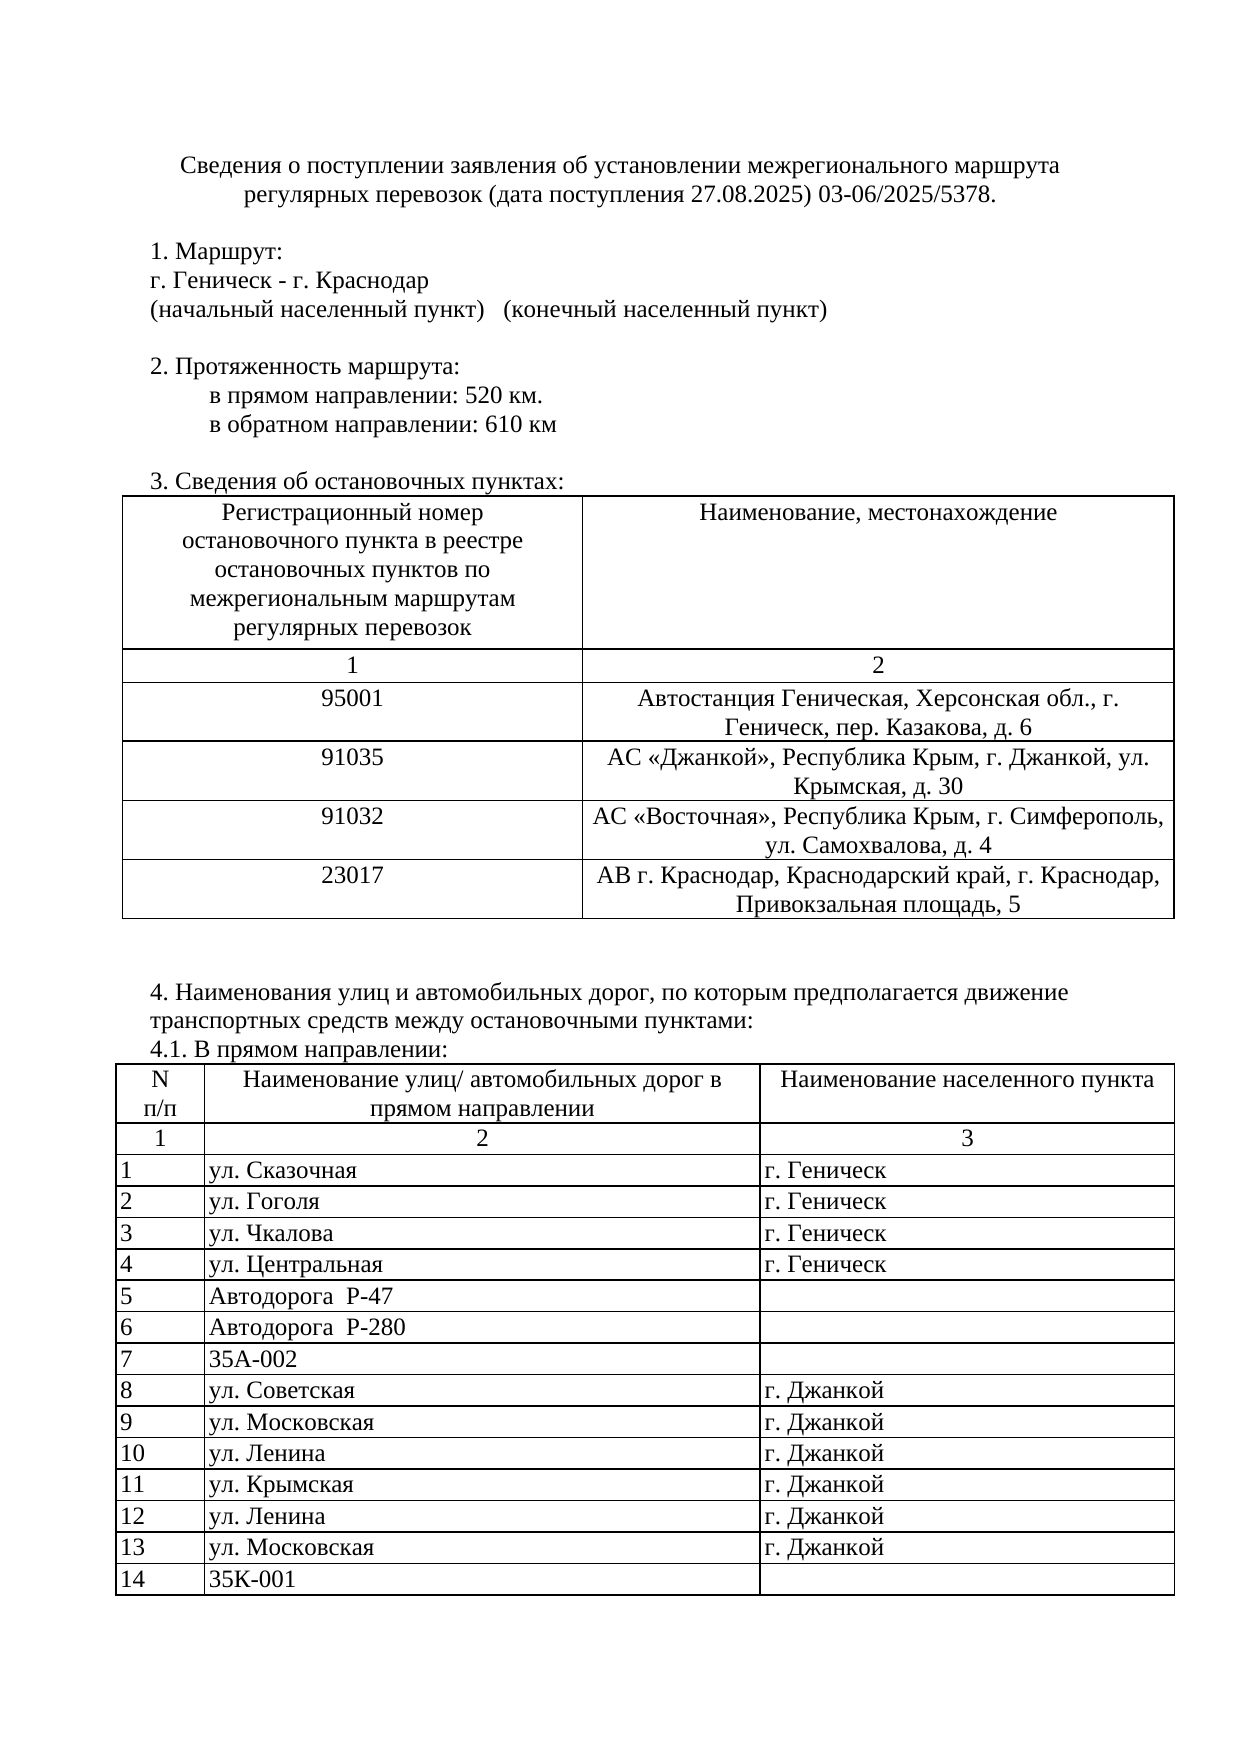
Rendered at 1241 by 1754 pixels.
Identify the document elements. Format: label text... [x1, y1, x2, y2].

table_cell 5 [117, 1281, 204, 1311]
table_cell г. Геническ [761, 1155, 1174, 1185]
text (начальный населенный пункт) (конечный населенный пункт) [150, 294, 1090, 322]
table_cell 4 [117, 1250, 204, 1279]
table_header Наименование, местонахождение [583, 497, 1173, 648]
table_cell ул. Центральная [205, 1250, 759, 1279]
table_cell ул. Крымская [205, 1470, 759, 1499]
table_header Наименование населенного пункта [761, 1065, 1174, 1122]
table_cell ул. Ленина [205, 1501, 759, 1531]
table_header N п/п [117, 1065, 204, 1122]
table_cell 12 [117, 1501, 204, 1531]
text г. Геническ - г. Краснодар [150, 265, 1090, 294]
table_cell 35А-002 [205, 1344, 759, 1374]
table_cell г. Джанкой [761, 1375, 1174, 1405]
text Сведения о поступлении заявления об установлении межрегионального маршрута регулярных перевозок (дата поступления 27.08.2025) 03-06/2025/5378. [150, 150, 1090, 207]
table_cell ул. Гоголя [205, 1187, 759, 1216]
table_cell 9 [117, 1407, 204, 1437]
text 2. Протяженность маршрута: [150, 351, 1090, 380]
table_cell [761, 1281, 1174, 1311]
table_cell ул. Ленина [205, 1438, 759, 1468]
table_cell 2 [205, 1124, 759, 1153]
table_header Наименование улиц/ автомобильных дорог в прямом направлении [205, 1065, 759, 1122]
table_cell 10 [117, 1438, 204, 1468]
table_cell 95001 [123, 683, 582, 740]
table_cell [761, 1344, 1174, 1374]
table_cell г. Геническ [761, 1250, 1174, 1279]
table_cell г. Джанкой [761, 1407, 1174, 1437]
table_cell 2 [583, 650, 1173, 681]
table_cell г. Джанкой [761, 1533, 1174, 1562]
table_cell г. Геническ [761, 1218, 1174, 1248]
table_cell ул. Сказочная [205, 1155, 759, 1185]
text 1. Маршрут: [150, 236, 1090, 265]
table_cell ул. Московская [205, 1407, 759, 1437]
table_header Регистрационный номер остановочного пункта в реестре остановочных пунктов по межрегиональным маршрутам регулярных перевозок [123, 497, 582, 648]
table_cell 8 [117, 1375, 204, 1405]
table_cell 7 [117, 1344, 204, 1374]
table_cell 1 [117, 1124, 204, 1153]
table_cell 91032 [123, 801, 582, 858]
table_cell ул. Чкалова [205, 1218, 759, 1248]
table_cell АС «Восточная», Республика Крым, г. Симферополь, ул. Самохвалова, д. 4 [583, 801, 1173, 858]
text в обратном направлении: 610 км [150, 409, 1090, 437]
table_cell г. Джанкой [761, 1501, 1174, 1531]
table_cell ул. Московская [205, 1533, 759, 1562]
table_cell Автодорога Р-280 [205, 1312, 759, 1342]
table_cell [761, 1312, 1174, 1342]
table_cell 3 [761, 1124, 1174, 1153]
text в прямом направлении: 520 км. [150, 380, 1090, 409]
table_cell 1 [117, 1155, 204, 1185]
table_cell 1 [123, 650, 582, 681]
table_cell Автодорога Р-47 [205, 1281, 759, 1311]
table_cell 91035 [123, 742, 582, 799]
table_cell 13 [117, 1533, 204, 1562]
text 4. Наименования улиц и автомобильных дорог, по которым предполагается движение транспортных средств между остановочными пунктами: [150, 977, 1090, 1034]
table_cell г. Джанкой [761, 1470, 1174, 1499]
table_cell 6 [117, 1312, 204, 1342]
table_cell 2 [117, 1187, 204, 1216]
table_cell г. Геническ [761, 1187, 1174, 1216]
table_cell 35К-001 [205, 1564, 759, 1594]
table_cell 3 [117, 1218, 204, 1248]
table_cell АС «Джанкой», Республика Крым, г. Джанкой, ул. Крымская, д. 30 [583, 742, 1173, 799]
table_cell ул. Советская [205, 1375, 759, 1405]
text 3. Сведения об остановочных пунктах: [150, 466, 1090, 495]
text 4.1. В прямом направлении: [150, 1034, 1090, 1063]
table_cell АВ г. Краснодар, Краснодарский край, г. Краснодар, Привокзальная площадь, 5 [583, 860, 1173, 918]
table_cell г. Джанкой [761, 1438, 1174, 1468]
table_cell 14 [117, 1564, 204, 1594]
table_cell 23017 [123, 860, 582, 918]
table_cell 11 [117, 1470, 204, 1499]
table_cell [761, 1564, 1174, 1594]
table_cell Автостанция Геническая, Херсонская обл., г. Геническ, пер. Казакова, д. 6 [583, 683, 1173, 740]
